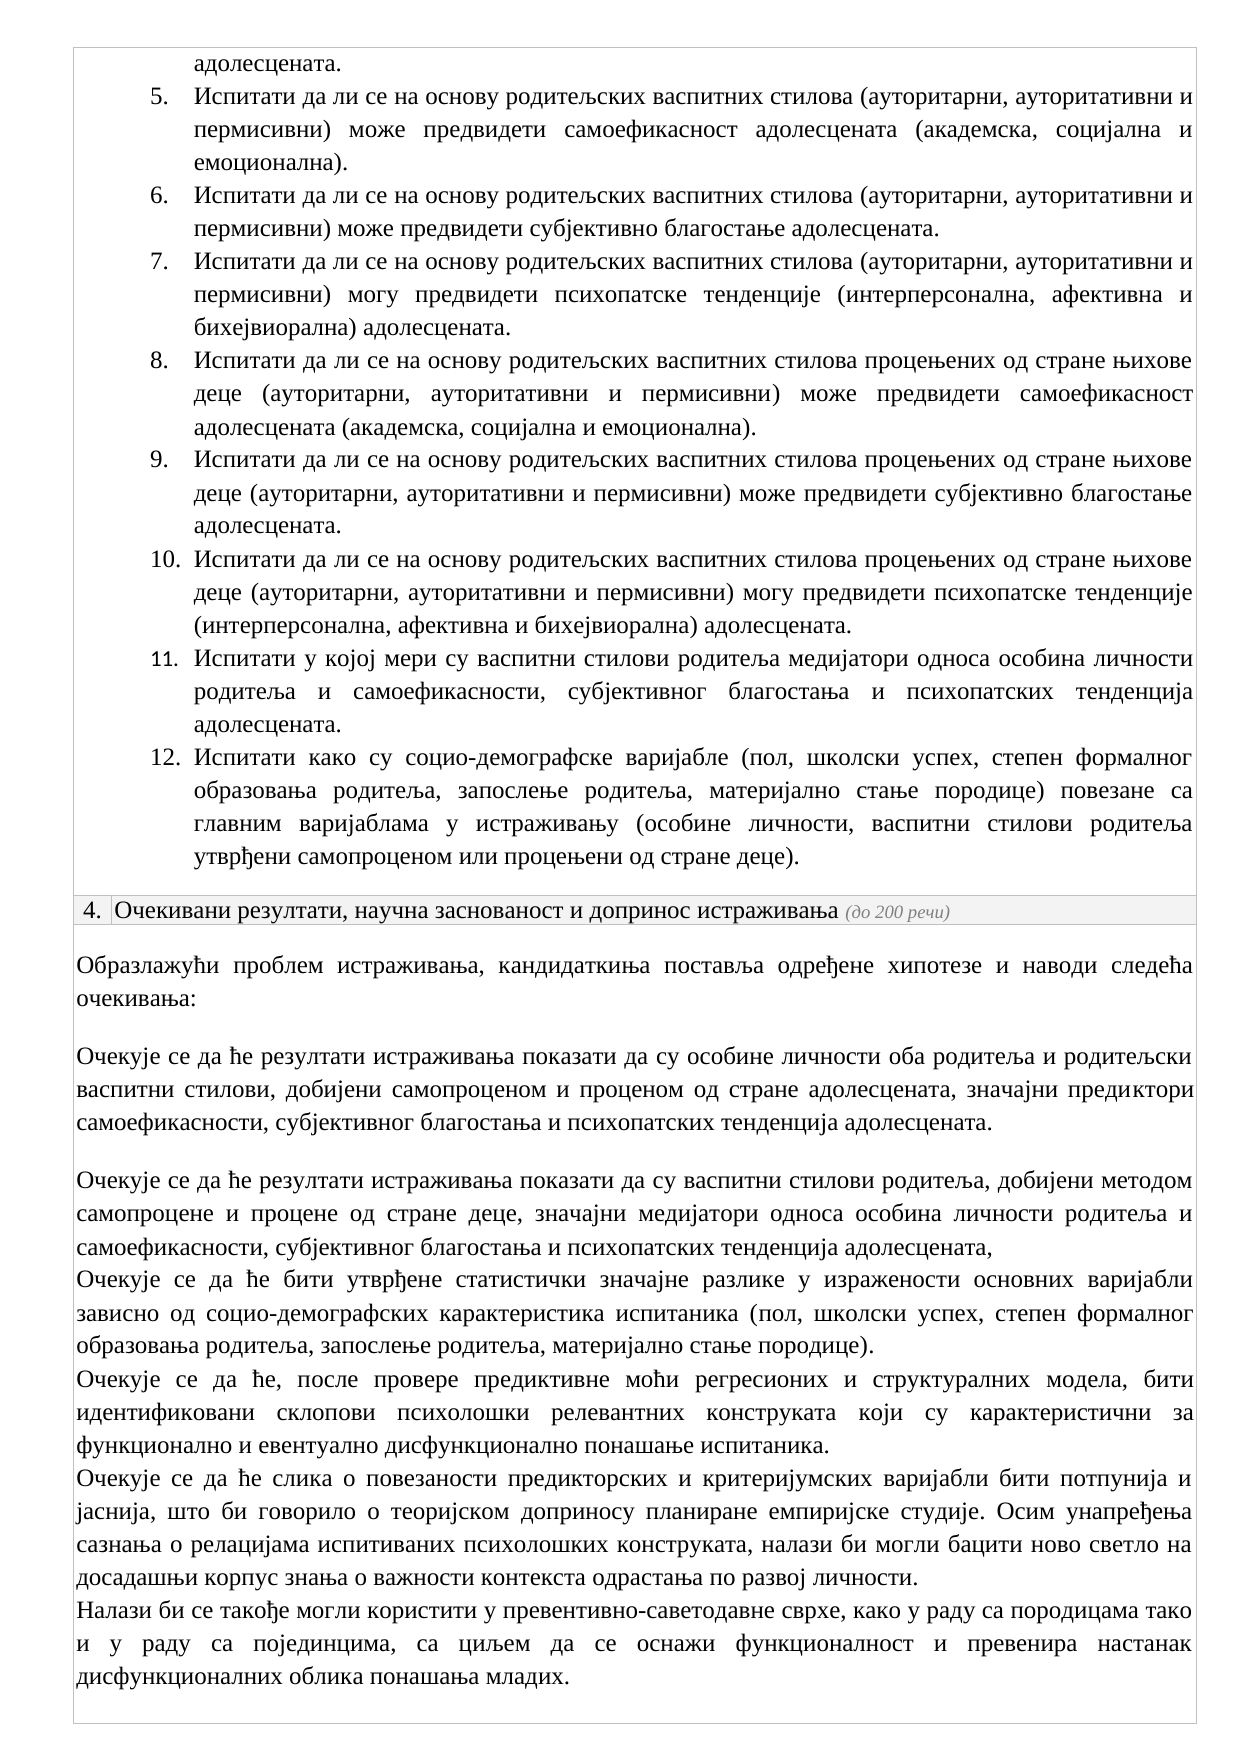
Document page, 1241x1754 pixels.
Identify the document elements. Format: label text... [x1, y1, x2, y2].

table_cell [74, 48, 1196, 894]
table_cell Образлажући проблем истраживања, кандидаткиња поставља одређене хипотезе и наводи следећа очекивања: Очекује се да ће резултати истраживања показати да су особине личности оба родитеља и родитељски васпитни стилови, добијени самопроценом и проценом од стране адолесцената, значајни предиктори самоефикасности, субјективног благостања и психопатских тенденција адолесцената. Очекује се да ће резултати истраживања показати да су васпитни стилови родитеља, добијени методом самопроцене и процене од стране деце, значајни медијатори односа особина личности родитеља и самоефикасности, субјективног благостања и психопатских тенденција адолесцената, Очекује се да ће бити утврђене статистички значајне разлике у изражености основних варијабли зависно од социо-демографских карактеристика испитаника (пол, школски успех, степен формалног образовања родитеља, запослење родитеља, материјално стање породице). Очекује се да ће, после провере предиктивне моћи регресионих и структуралних модела, бити идентификовани склопови психолошки релевантних конструката који су карактеристични за функционално и евентуално дисфункционално понашање испитаника. Очекује се да ће слика о повезаности предикторских и критеријумских варијабли бити потпунија и јаснија, што би говорило о теоријском доприносу планиране емпиријске студије. Осим унапређења сазнања о релацијама испитиваних психолошких конструката, налази би могли бацити ново светло на досадашњи корпус знања о важности контекста одрастања по развој личности. Налази би се такође могли користити у превентивно-саветодавне сврхе, како у раду са породицама тако и у раду са појединцима, са циљем да се оснажи функционалност и превенира настанак дисфункционалних облика понашања младих. [74, 925, 1196, 1723]
table_cell 4. [74, 896, 111, 924]
table_cell Очекивани резултати, научна заснованост и допринос истраживања (до 200 речи) [112, 896, 1196, 924]
